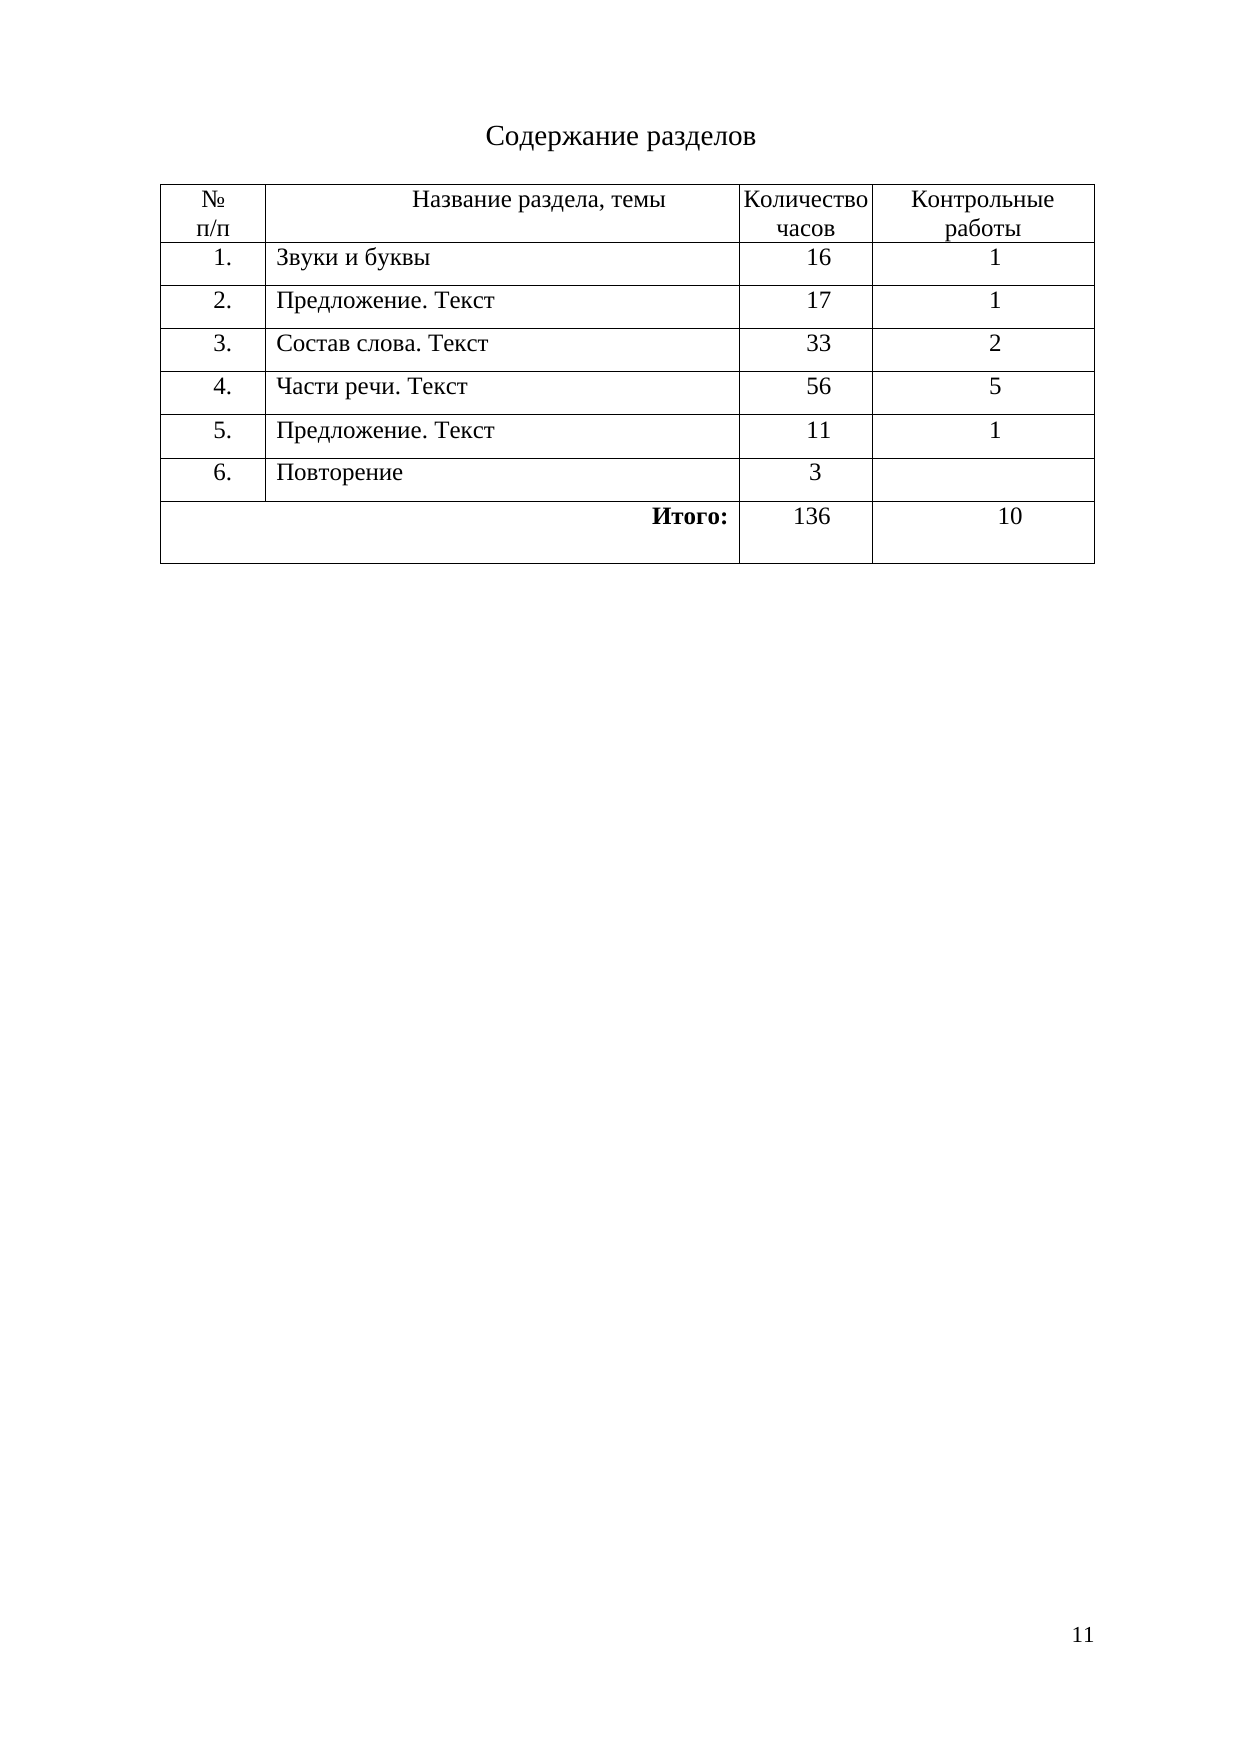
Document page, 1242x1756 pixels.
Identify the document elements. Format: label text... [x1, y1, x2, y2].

table_cell 3 [740, 459, 872, 501]
table_cell 33 [740, 329, 872, 371]
text Содержание разделов [185, 118, 1057, 151]
table_cell 16 [740, 243, 872, 285]
table_header Название раздела, темы [266, 185, 739, 242]
table_cell Состав слова. Текст [266, 329, 739, 371]
table_cell 1 [873, 243, 1094, 285]
table_header № п/п [161, 185, 265, 242]
table_cell 56 [740, 372, 872, 414]
table_cell 5 [873, 372, 1094, 414]
table_cell 2 [873, 329, 1094, 371]
table_cell Предложение. Текст [266, 286, 739, 328]
table_header Контрольные работы [873, 185, 1094, 242]
table_cell 1. [161, 243, 265, 285]
table_cell 2. [161, 286, 265, 328]
table_cell 10 [873, 502, 1094, 563]
table_cell 11 [740, 415, 872, 457]
table_cell 6. [161, 459, 265, 501]
table_cell 5. [161, 415, 265, 457]
table_cell 17 [740, 286, 872, 328]
table_cell [873, 459, 1094, 501]
table_cell Повторение [266, 459, 739, 501]
table_cell 3. [161, 329, 265, 371]
text 11 [135, 1621, 1094, 1647]
table_cell Части речи. Текст [266, 372, 739, 414]
table_cell Звуки и буквы [266, 243, 739, 285]
table_cell Предложение. Текст [266, 415, 739, 457]
table_cell 1 [873, 415, 1094, 457]
table_cell 136 [740, 502, 872, 563]
table_cell 4. [161, 372, 265, 414]
table_header Количество часов [740, 185, 872, 242]
table_cell Итого: [161, 502, 739, 563]
table_cell 1 [873, 286, 1094, 328]
